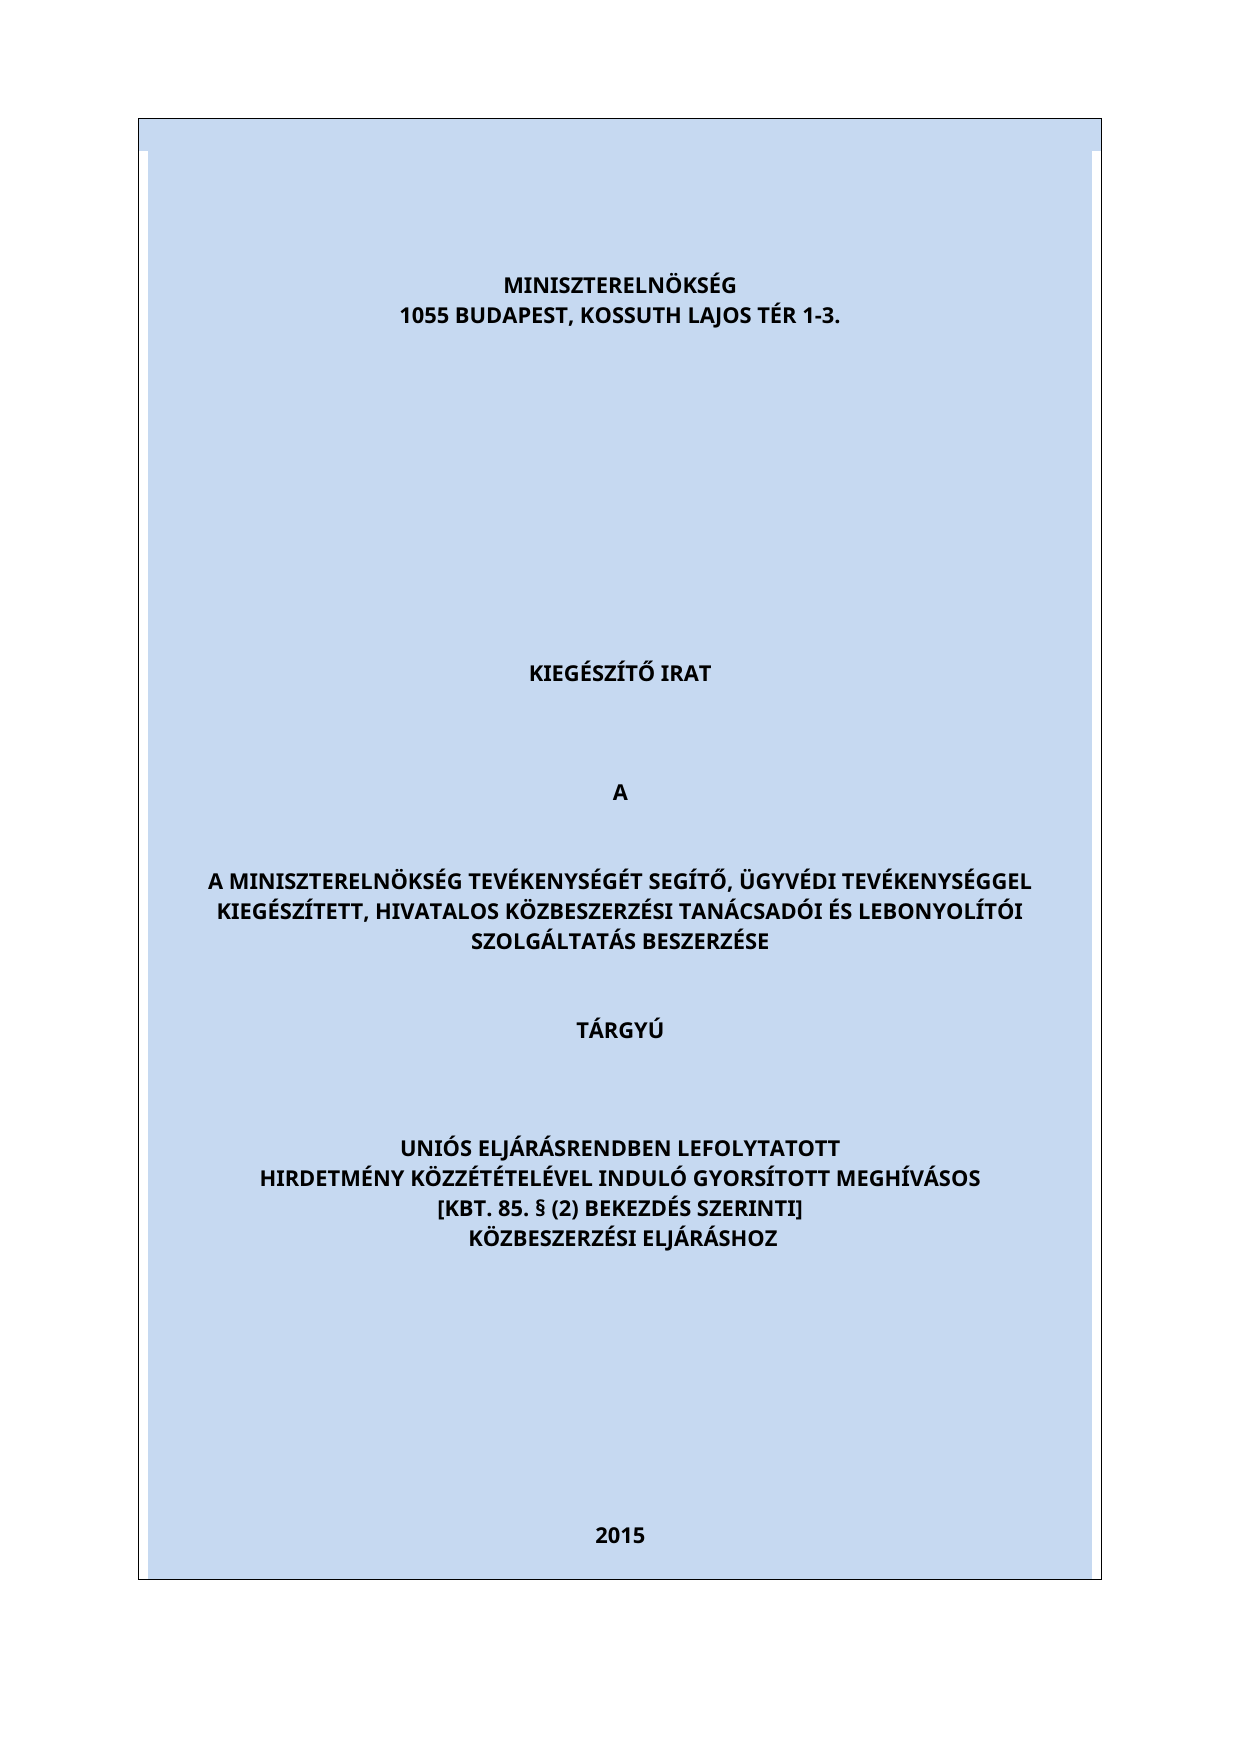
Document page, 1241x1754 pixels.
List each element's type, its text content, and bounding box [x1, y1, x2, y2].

text 1055 BUDAPEST, KOSSUTH LAJOS TÉR 1-3. [148, 300, 1092, 330]
text UNIÓS ELJÁRÁSRENDBEN LEFOLYTATOTT [148, 1133, 1092, 1163]
text KÖZBESZERZÉSI ELJÁRÁSHOZ [148, 1222, 1092, 1252]
text TÁRGYÚ [148, 1015, 1092, 1045]
text MINISZTERELNÖKSÉG [148, 270, 1092, 300]
text KIEGÉSZÍTŐ IRAT [148, 657, 1092, 687]
text A [148, 777, 1092, 806]
text 2015 [148, 1520, 1092, 1550]
text [KBT. 85. § (2) BEKEZDÉS SZERINTI] [148, 1193, 1092, 1222]
text HIRDETMÉNY KÖZZÉTÉTELÉVEL INDULÓ GYORSÍTOTT MEGHÍVÁSOS [148, 1163, 1092, 1193]
text A MINISZTERELNÖKSÉG TEVÉKENYSÉGÉT SEGÍTŐ, ÜGYVÉDI TEVÉKENYSÉGGEL KIEGÉSZÍTETT, HIVATALOS KÖZBESZERZÉSI TANÁCSADÓI ÉS LEBONYOLÍTÓI SZOLGÁLTATÁS BESZERZÉSE [148, 866, 1092, 955]
